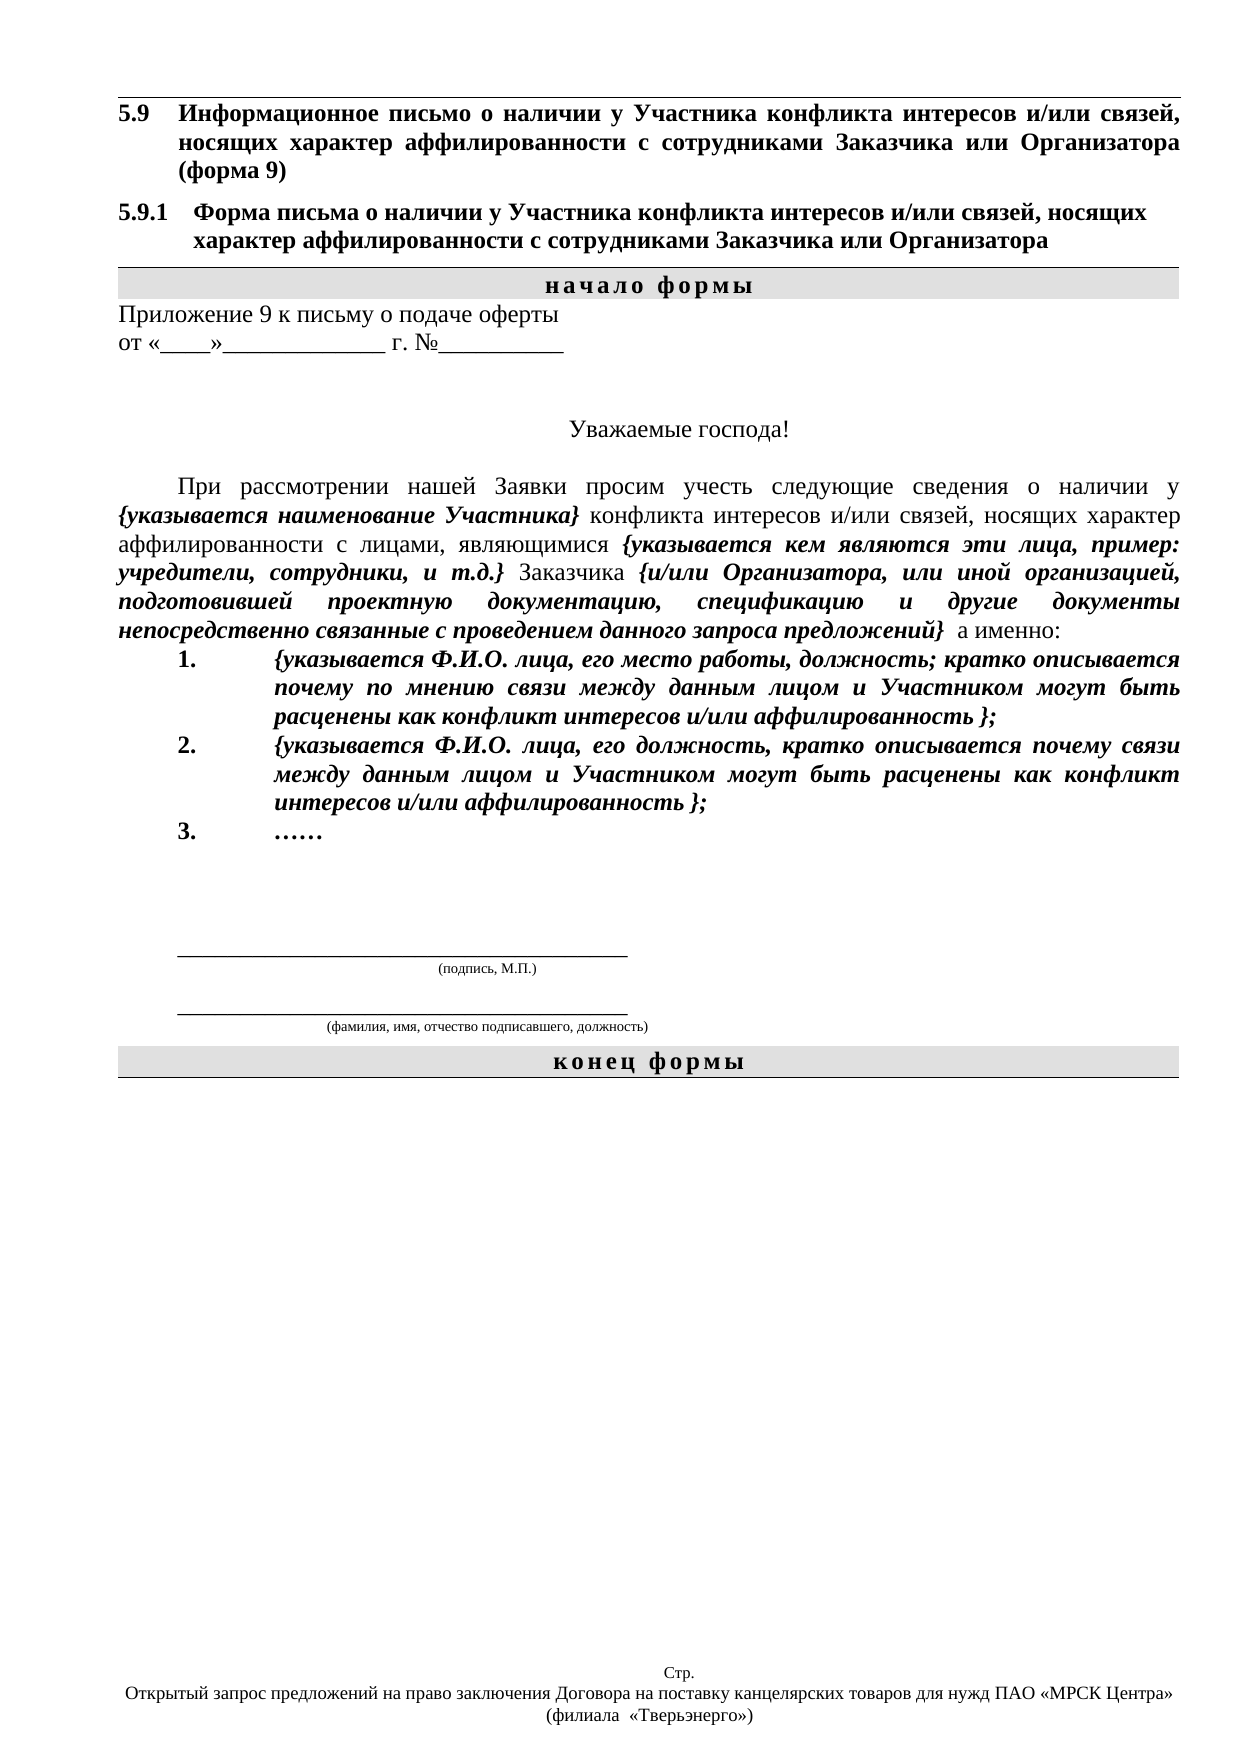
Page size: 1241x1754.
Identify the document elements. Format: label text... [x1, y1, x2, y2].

text конец формы [118, 1046, 1179, 1077]
subtitle Форма письма о наличии у Участника конфликта интересов и/или связей, носящих характер аффилированности с сотрудниками Заказчика или Организатора [118, 197, 1181, 254]
text При рассмотрении нашей Заявки просим учесть следующие сведения о наличии у {указывается наименование Участника} конфликта интересов и/или связей, носящих характер аффилированности с лицами, являющимися {указывается кем являются эти лица, пример: учредители, сотрудники, и т.д.} Заказчика {и/или Организатора, или иной организацией, подготовившей проектную документацию, спецификацию и другие документы непосредственно связанные с проведением данного запроса предложений} а именно: [118, 471, 1181, 644]
text (подпись, М.П.) [118, 960, 797, 989]
list {указывается Ф.И.О. лица, его место работы, должность; кратко описывается почему по мнению связи между данным лицом и Участником могут быть расценены как конфликт интересов и/или аффилированность }; [177, 644, 1181, 730]
text (фамилия, имя, отчество подписавшего, должность) [118, 1017, 797, 1046]
text начало формы [118, 268, 1179, 299]
subtitle Информационное письмо о наличии у Участника конфликта интересов и/или связей, носящих характер аффилированности с сотрудниками Заказчика или Организатора (форма 9) [118, 98, 1181, 184]
text ____________________________________ [118, 931, 1181, 960]
text ____________________________________ [118, 989, 1181, 1017]
list …… [177, 816, 1181, 845]
list {указывается Ф.И.О. лица, его должность, кратко описывается почему связи между данным лицом и Участником могут быть расценены как конфликт интересов и/или аффилированность }; [177, 730, 1181, 816]
text Уважаемые господа! [118, 414, 1181, 442]
text Приложение 9 к письму о подаче оферты от «____»_____________ г. №__________ [118, 299, 1181, 356]
